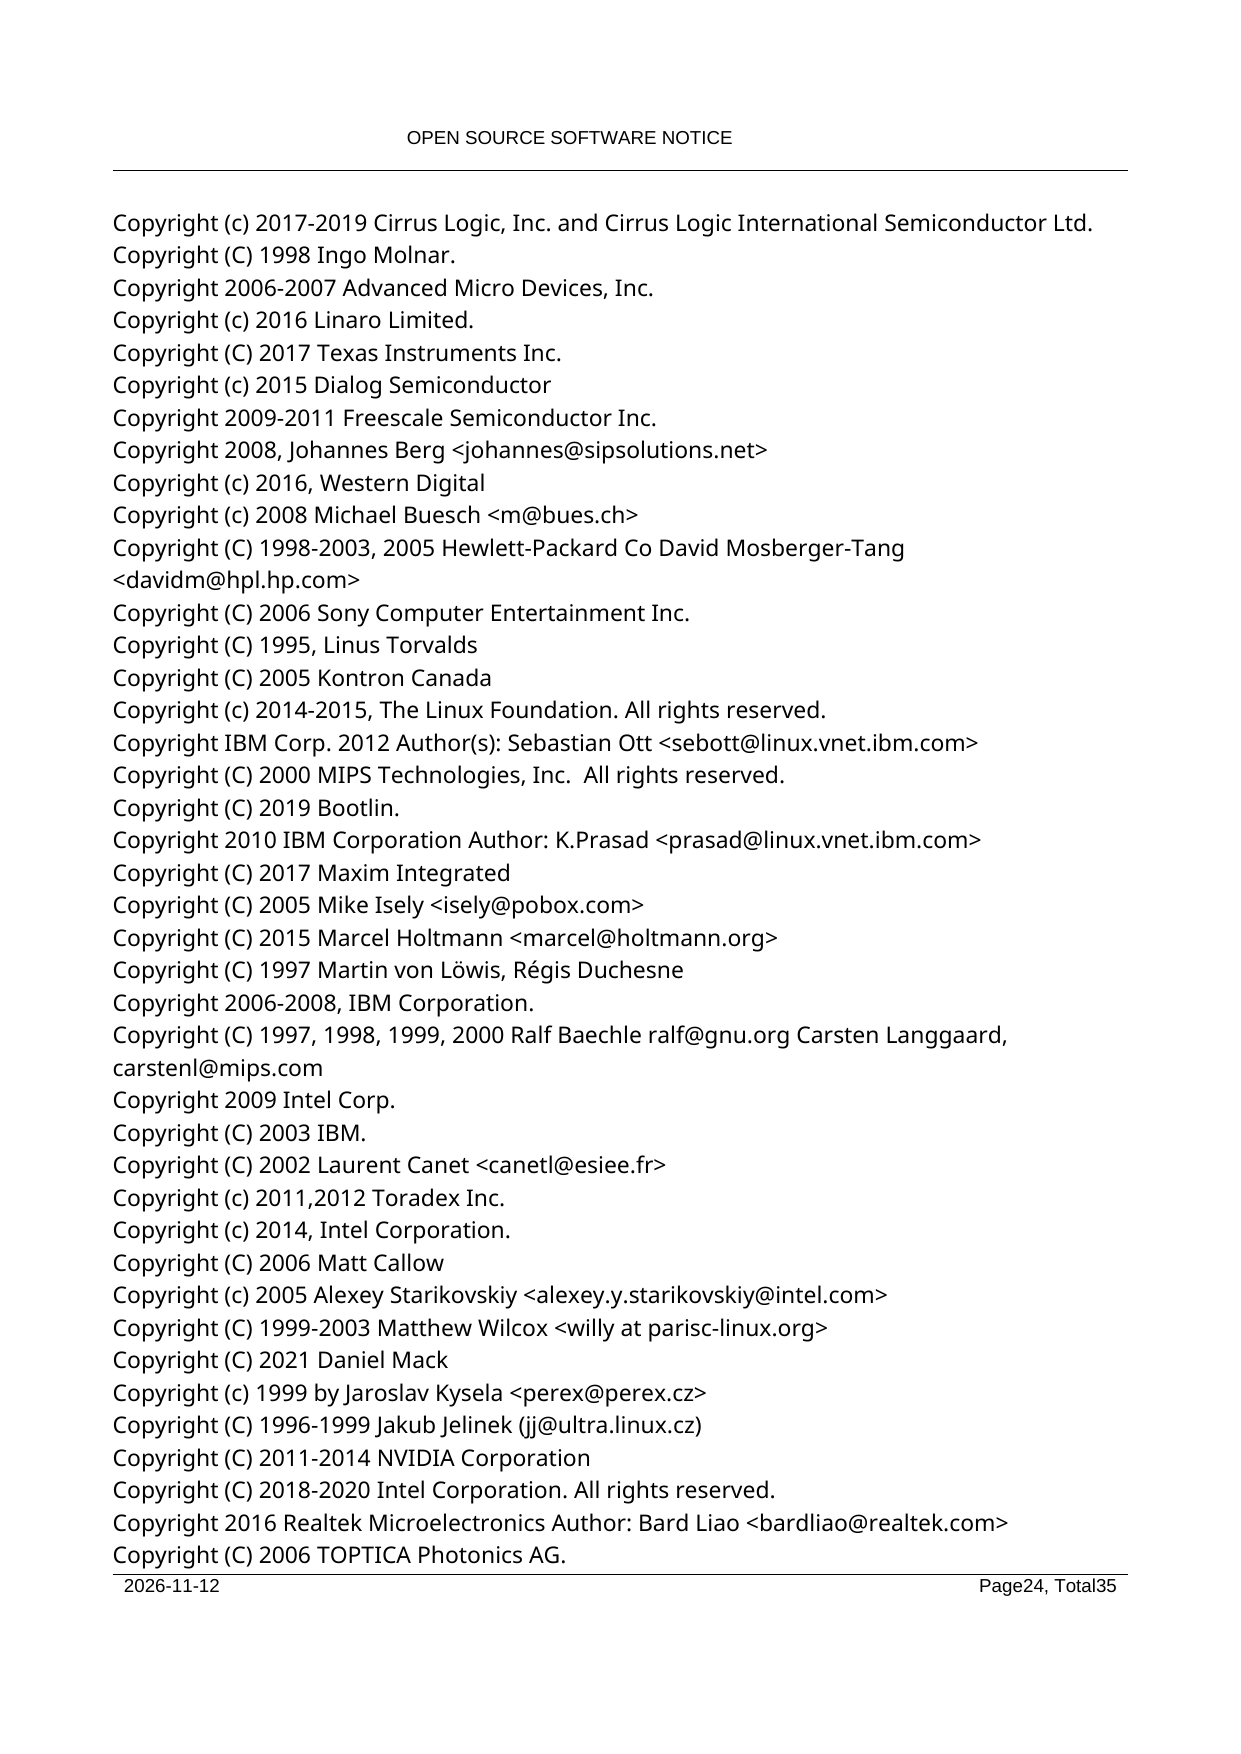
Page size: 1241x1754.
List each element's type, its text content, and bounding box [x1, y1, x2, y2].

text Copyright (C) 1995, Linus Torvalds [112, 629, 1128, 661]
text Copyright (C) 2017 Maxim Integrated [112, 856, 1128, 889]
text Copyright (C) 1997, 1998, 1999, 2000 Ralf Baechle ralf@gnu.org Carsten Langgaard, carstenl@mips.com [112, 1019, 1128, 1084]
text Copyright (C) 2005 Mike Isely <isely@pobox.com> [112, 889, 1128, 921]
text Copyright 2016 Realtek Microelectronics Author: Bard Liao <bardliao@realtek.com> [112, 1506, 1128, 1539]
text Copyright (C) 1996-1999 Jakub Jelinek (jj@ultra.linux.cz) [112, 1409, 1128, 1441]
text Copyright 2006-2008, IBM Corporation. [112, 986, 1128, 1019]
text Copyright (C) 2015 Marcel Holtmann <marcel@holtmann.org> [112, 921, 1128, 954]
text Copyright (C) 2002 Laurent Canet <canetl@esiee.fr> [112, 1149, 1128, 1181]
text Copyright (C) 2006 Matt Callow [112, 1246, 1128, 1279]
text Copyright (C) 2021 Daniel Mack [112, 1344, 1128, 1376]
text Copyright (c) 2008 Michael Buesch <m@bues.ch> [112, 499, 1128, 531]
text Copyright (c) 1999 by Jaroslav Kysela <perex@perex.cz> [112, 1376, 1128, 1409]
text Copyright (C) 1997 Martin von Löwis, Régis Duchesne [112, 954, 1128, 986]
text Copyright (c) 2016, Western Digital [112, 466, 1128, 499]
text Copyright 2010 IBM Corporation Author: K.Prasad <prasad@linux.vnet.ibm.com> [112, 824, 1128, 856]
text Copyright (C) 1998-2003, 2005 Hewlett-Packard Co David Mosberger-Tang <davidm@hpl.hp.com> [112, 531, 1128, 596]
text Copyright (c) 2015 Dialog Semiconductor [112, 369, 1128, 401]
text Copyright 2009 Intel Corp. [112, 1084, 1128, 1116]
text Copyright (C) 2003 IBM. [112, 1116, 1128, 1149]
text Copyright (C) 2000 MIPS Technologies, Inc. All rights reserved. [112, 759, 1128, 791]
text Copyright 2006-2007 Advanced Micro Devices, Inc. [112, 271, 1128, 304]
text Copyright (C) 2006 TOPTICA Photonics AG. [112, 1539, 1128, 1571]
text Copyright (C) 2019 Bootlin. [112, 791, 1128, 824]
text Copyright IBM Corp. 2012 Author(s): Sebastian Ott <sebott@linux.vnet.ibm.com> [112, 726, 1128, 759]
text Copyright (c) 2014-2015, The Linux Foundation. All rights reserved. [112, 694, 1128, 726]
text Copyright (C) 2017 Texas Instruments Inc. [112, 336, 1128, 369]
text Copyright 2008, Johannes Berg <johannes@sipsolutions.net> [112, 434, 1128, 466]
text Copyright (c) 2011,2012 Toradex Inc. [112, 1181, 1128, 1214]
text Copyright (c) 2005 Alexey Starikovskiy <alexey.y.starikovskiy@intel.com> [112, 1279, 1128, 1311]
text Copyright (C) 2018-2020 Intel Corporation. All rights reserved. [112, 1474, 1128, 1506]
text Copyright (C) 2006 Sony Computer Entertainment Inc. [112, 596, 1128, 629]
text Copyright (c) 2016 Linaro Limited. [112, 304, 1128, 336]
text Copyright (c) 2014, Intel Corporation. [112, 1214, 1128, 1246]
text Copyright (C) 2011-2014 NVIDIA Corporation [112, 1441, 1128, 1474]
text Copyright (C) 1999-2003 Matthew Wilcox <willy at parisc-linux.org> [112, 1311, 1128, 1344]
text Copyright (C) 2005 Kontron Canada [112, 661, 1128, 694]
text Copyright (c) 2017-2019 Cirrus Logic, Inc. and Cirrus Logic International Semiconductor Ltd. [112, 206, 1128, 239]
text Copyright (C) 1998 Ingo Molnar. [112, 239, 1128, 271]
text Copyright 2009-2011 Freescale Semiconductor Inc. [112, 401, 1128, 434]
